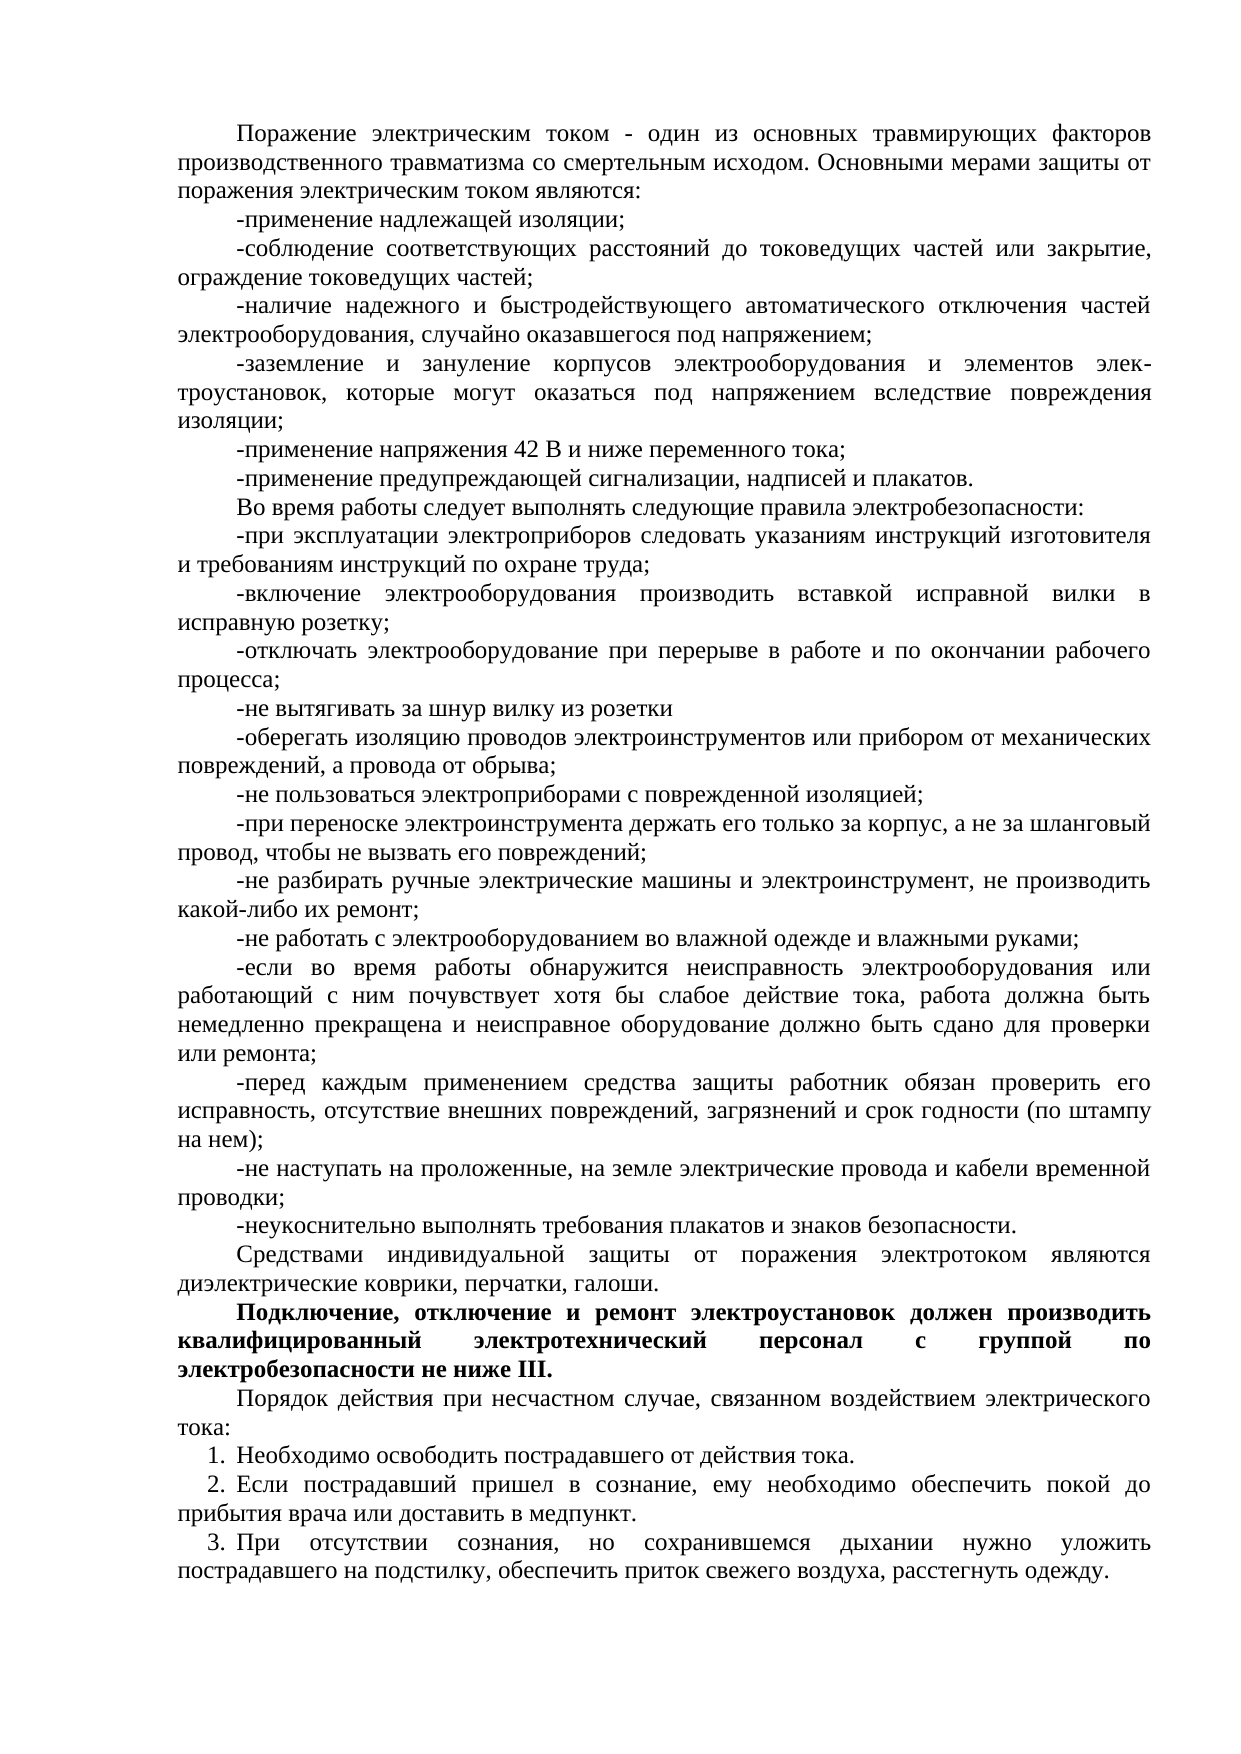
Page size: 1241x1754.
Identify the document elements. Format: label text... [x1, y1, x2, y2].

text -наличие надежного и быстродействующего автоматического отключения частей электрооборудования, случайно оказавшегося под напряжением; [177, 291, 1152, 348]
text -отключать электрооборудование при перерыве в работе и по окончании рабочего процесса; [177, 636, 1152, 693]
list Необходимо освободить пострадавшего от действия тока. [177, 1441, 1152, 1469]
text -не наступать на проложенные, на земле электрические провода и кабели временной проводки; [177, 1153, 1152, 1211]
text -оберегать изоляцию проводов электроинструментов или прибором от механических повреждений, а провода от обрыва; [177, 722, 1152, 779]
text -не пользоваться электроприборами с поврежденной изоляцией; [177, 779, 1152, 808]
text Средствами индивидуальной защиты от поражения электротоком являются диэлектрические коврики, перчатки, галоши. [177, 1239, 1152, 1297]
text -применение надлежащей изоляции; [177, 204, 1152, 233]
text -применение предупреждающей сигнализации, надписей и плакатов. [177, 463, 1152, 492]
text Подключение, отключение и ремонт электроустановок должен производить квалифицированный электротехнический персонал с группой по электробезопасности не ниже III. [177, 1297, 1152, 1383]
list При отсутствии сознания, но сохранившемся дыхании нужно уложить пострадавшего на подстилку, обеспечить приток свежего воздуха, расстегнуть одежду. [177, 1527, 1152, 1584]
text -при эксплуатации электроприборов следовать указаниям инструкций изготовителя и требованиям инструкций по охране труда; [177, 521, 1152, 578]
text -соблюдение соответствующих расстояний до токоведущих частей или закрытие, ограждение токоведущих частей; [177, 233, 1152, 291]
text -неукоснительно выполнять требования плакатов и знаков безопасности. [177, 1211, 1152, 1239]
text -не вытягивать за шнур вилку из розетки [177, 693, 1152, 722]
text -включение электрооборудования производить вставкой исправной вилки в исправную розетку; [177, 578, 1152, 636]
text -заземление и зануление корпусов электрооборудования и элементов электроустановок, которые могут оказаться под напряжением вследствие повреждения изоляции; [177, 348, 1152, 434]
text -перед каждым применением средства защиты работник обязан проверить его исправность, отсутствие внешних повреждений, загрязнений и срок годности (по штампу на нем); [177, 1067, 1152, 1153]
text -не работать с электрооборудованием во влажной одежде и влажными руками; [177, 923, 1152, 952]
text Во время работы следует выполнять следующие правила электробезопасности: [177, 492, 1152, 521]
text Порядок действия при несчастном случае, связанном воздействием электрического тока: [177, 1383, 1152, 1441]
text -при переноске электроинструмента держать его только за корпус, а не за шланговый провод, чтобы не вызвать его повреждений; [177, 808, 1152, 866]
list Если пострадавший пришел в сознание, ему необходимо обеспечить покой до прибытия врача или доставить в медпункт. [177, 1469, 1152, 1527]
text -если во время работы обнаружится неисправность электрооборудования или работающий с ним почувствует хотя бы слабое действие тока, работа должна быть немедленно прекращена и неисправное оборудование должно быть сдано для проверки или ремонта; [177, 952, 1152, 1067]
text -применение напряжения 42 В и ниже переменного тока; [177, 434, 1152, 463]
text Поражение электрическим током - один из основных травмирующих факторов производственного травматизма со смертельным исходом. Основными мерами защиты от поражения электрическим током являются: [177, 118, 1152, 204]
text -не разбирать ручные электрические машины и электроинструмент, не производить какой-либо их ремонт; [177, 866, 1152, 923]
